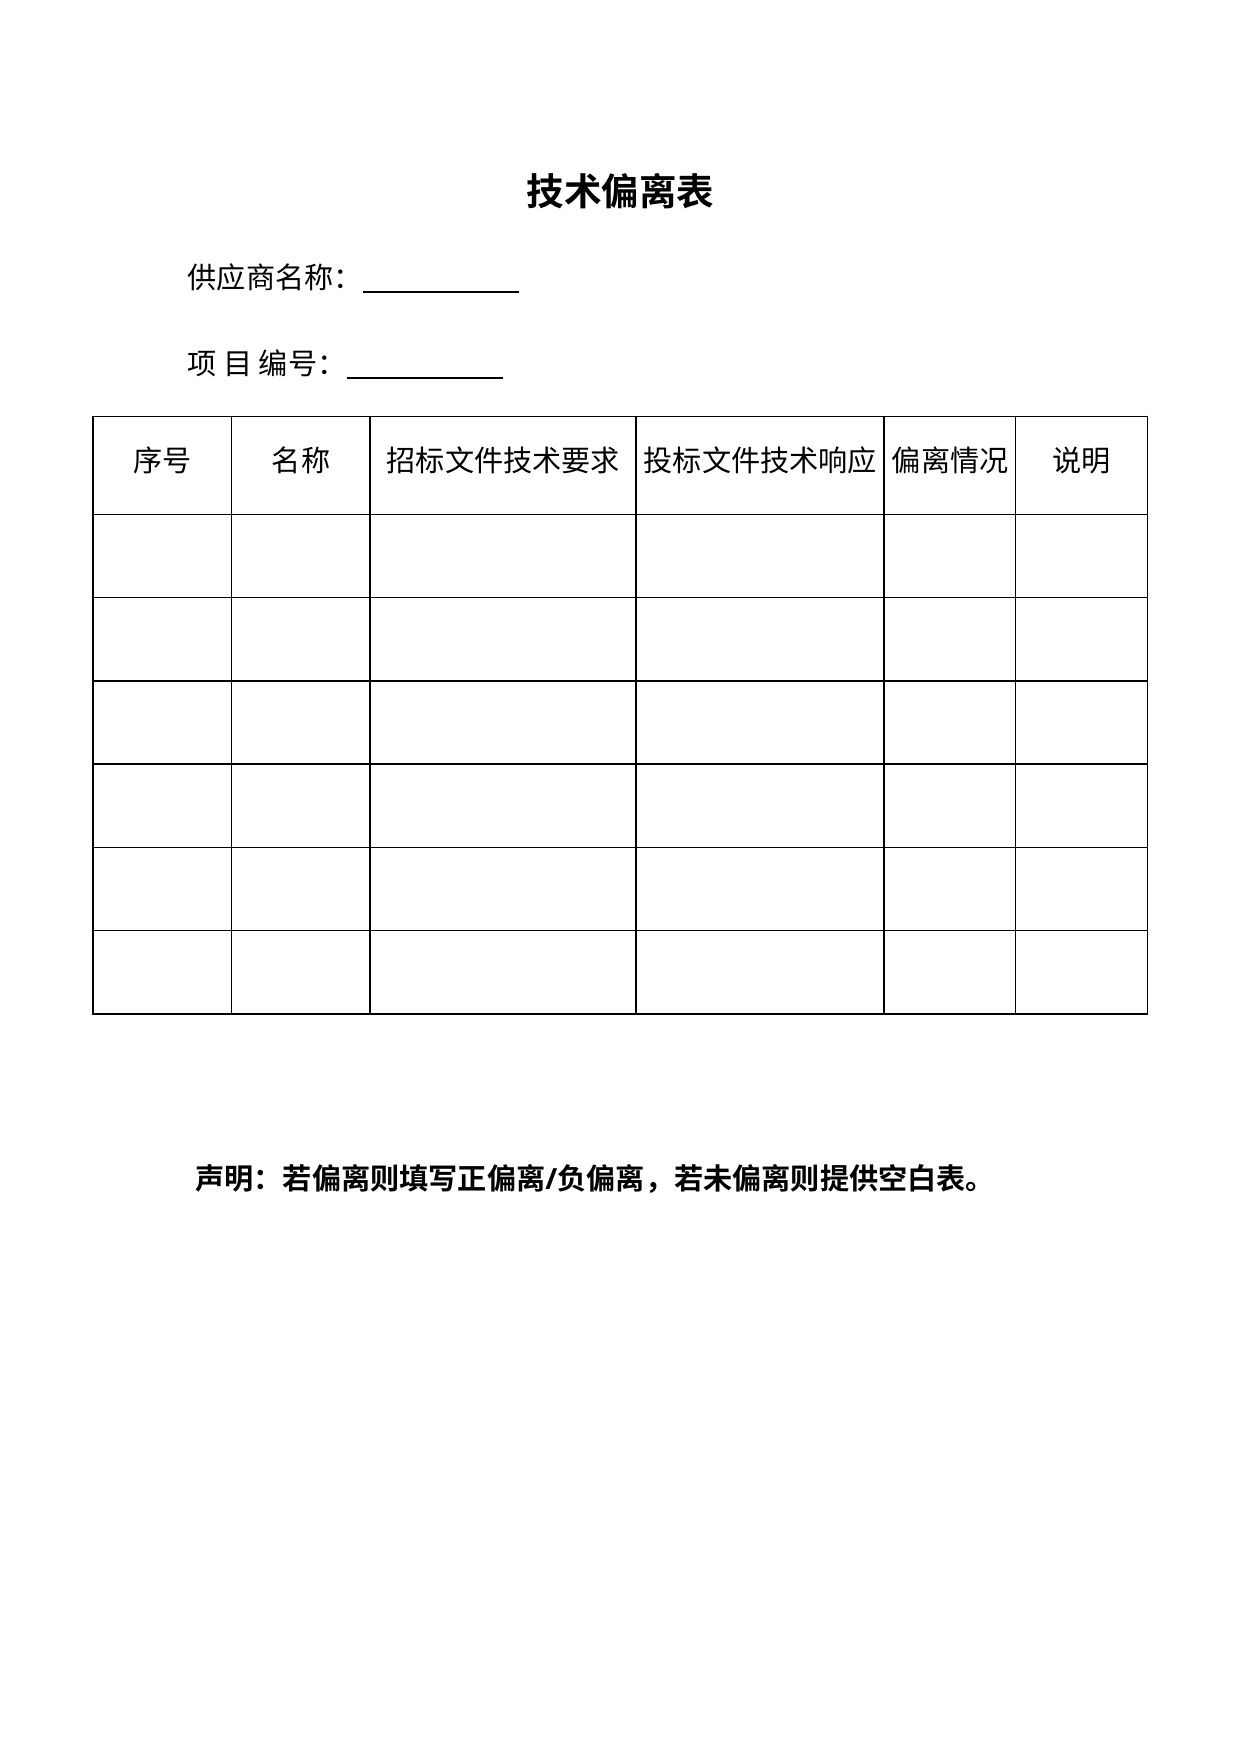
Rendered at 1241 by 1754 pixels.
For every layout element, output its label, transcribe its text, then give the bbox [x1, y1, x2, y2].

table_cell [885, 515, 1015, 597]
table_cell [371, 765, 635, 847]
table_header 招标文件技术要求 [371, 417, 635, 514]
table_cell [232, 598, 369, 680]
table_cell [1016, 682, 1147, 763]
table_cell [371, 682, 635, 763]
table_cell [885, 931, 1015, 1013]
table_cell [637, 682, 883, 763]
table_cell [371, 598, 635, 680]
table_cell [371, 515, 635, 597]
table_cell [637, 765, 883, 847]
table_cell [1016, 765, 1147, 847]
table_cell [885, 682, 1015, 763]
text 技术偏离表 [187, 162, 1053, 216]
table_cell [371, 848, 635, 930]
table_cell [885, 598, 1015, 680]
table_header 说明 [1016, 417, 1147, 514]
table_cell [94, 515, 231, 597]
table_cell [1016, 848, 1147, 930]
table_header 序号 [94, 417, 231, 514]
table_cell [94, 848, 231, 930]
table_cell [1016, 931, 1147, 1013]
table_cell [232, 848, 369, 930]
table_cell [232, 682, 369, 763]
text 供应商名称： [187, 243, 1053, 308]
table_cell [94, 682, 231, 763]
table_cell [94, 931, 231, 1013]
table_cell [94, 598, 231, 680]
table_cell [232, 931, 369, 1013]
table_cell [637, 598, 883, 680]
table_header 名称 [232, 417, 369, 514]
table_cell [885, 848, 1015, 930]
table_cell [637, 931, 883, 1013]
table_header 投标文件技术响应 [637, 417, 883, 514]
table_cell [371, 931, 635, 1013]
table_cell [1016, 515, 1147, 597]
table_header 偏离情况 [885, 417, 1015, 514]
text 项 目 编号： [187, 329, 1053, 394]
table_cell [232, 765, 369, 847]
table_cell [885, 765, 1015, 847]
table_cell [94, 765, 231, 847]
table_cell [1016, 598, 1147, 680]
table_cell [637, 848, 883, 930]
table_cell [637, 515, 883, 597]
table_cell [232, 515, 369, 597]
text 声明：若偏离则填写正偏离/负偏离，若未偏离则提供空白表。 [187, 1144, 1053, 1209]
